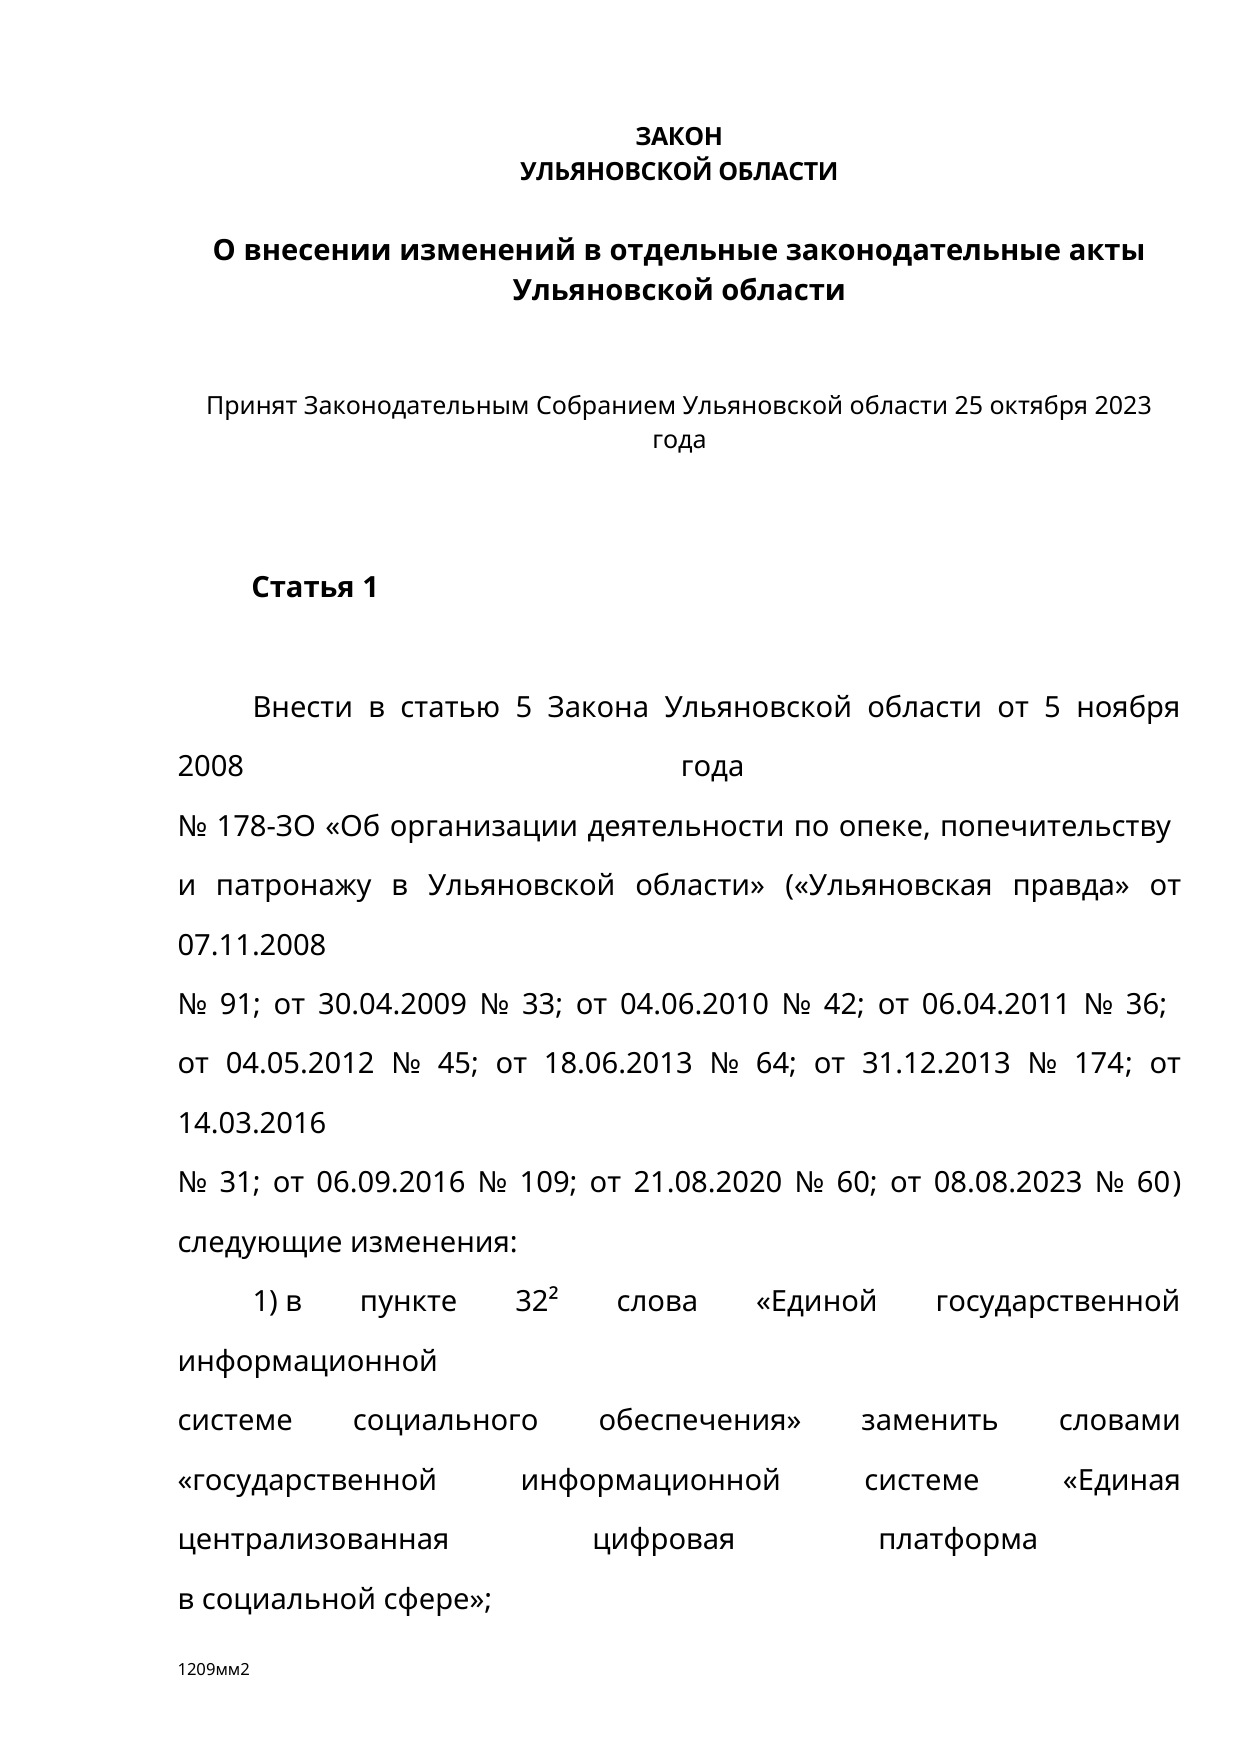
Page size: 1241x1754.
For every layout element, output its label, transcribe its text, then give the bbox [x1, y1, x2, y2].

text УЛЬЯНОВСКОЙ ОБЛАСТИ [177, 154, 1181, 188]
text Принят Законодательным Собранием Ульяновской области 25 октября 2023 года [177, 388, 1181, 456]
text Внести в статью 5 Закона Ульяновской области от 5 ноября 2008 года № 178-ЗО «Об организации деятельности по опеке, попечительству и патронажу в Ульяновской области» («Ульяновская правда» от 07.11.2008 № 91; от 30.04.2009 № 33; от 04.06.2010 № 42; от 06.04.2011 № 36; от 04.05.2012 № 45; от 18.06.2013 № 64; от 31.12.2013 № 174; от 14.03.2016 № 31; от 06.09.2016 № 109; от 21.08.2020 № 60; от 08.08.2023 № 60) следующие изменения: [177, 686, 1181, 1261]
text Ульяновской области [177, 269, 1181, 309]
text 1) в пункте 32² слова «Единой государственной информационной системе социального обеспечения» заменить словами «государственной информационной системе «Единая централизованная цифровая платформа в социальной сфере»; [177, 1281, 1181, 1618]
text О внесении изменений в отдельные законодательные акты [177, 229, 1181, 269]
text ЗАКОН [177, 118, 1181, 152]
text Статья 1 [177, 567, 1181, 606]
